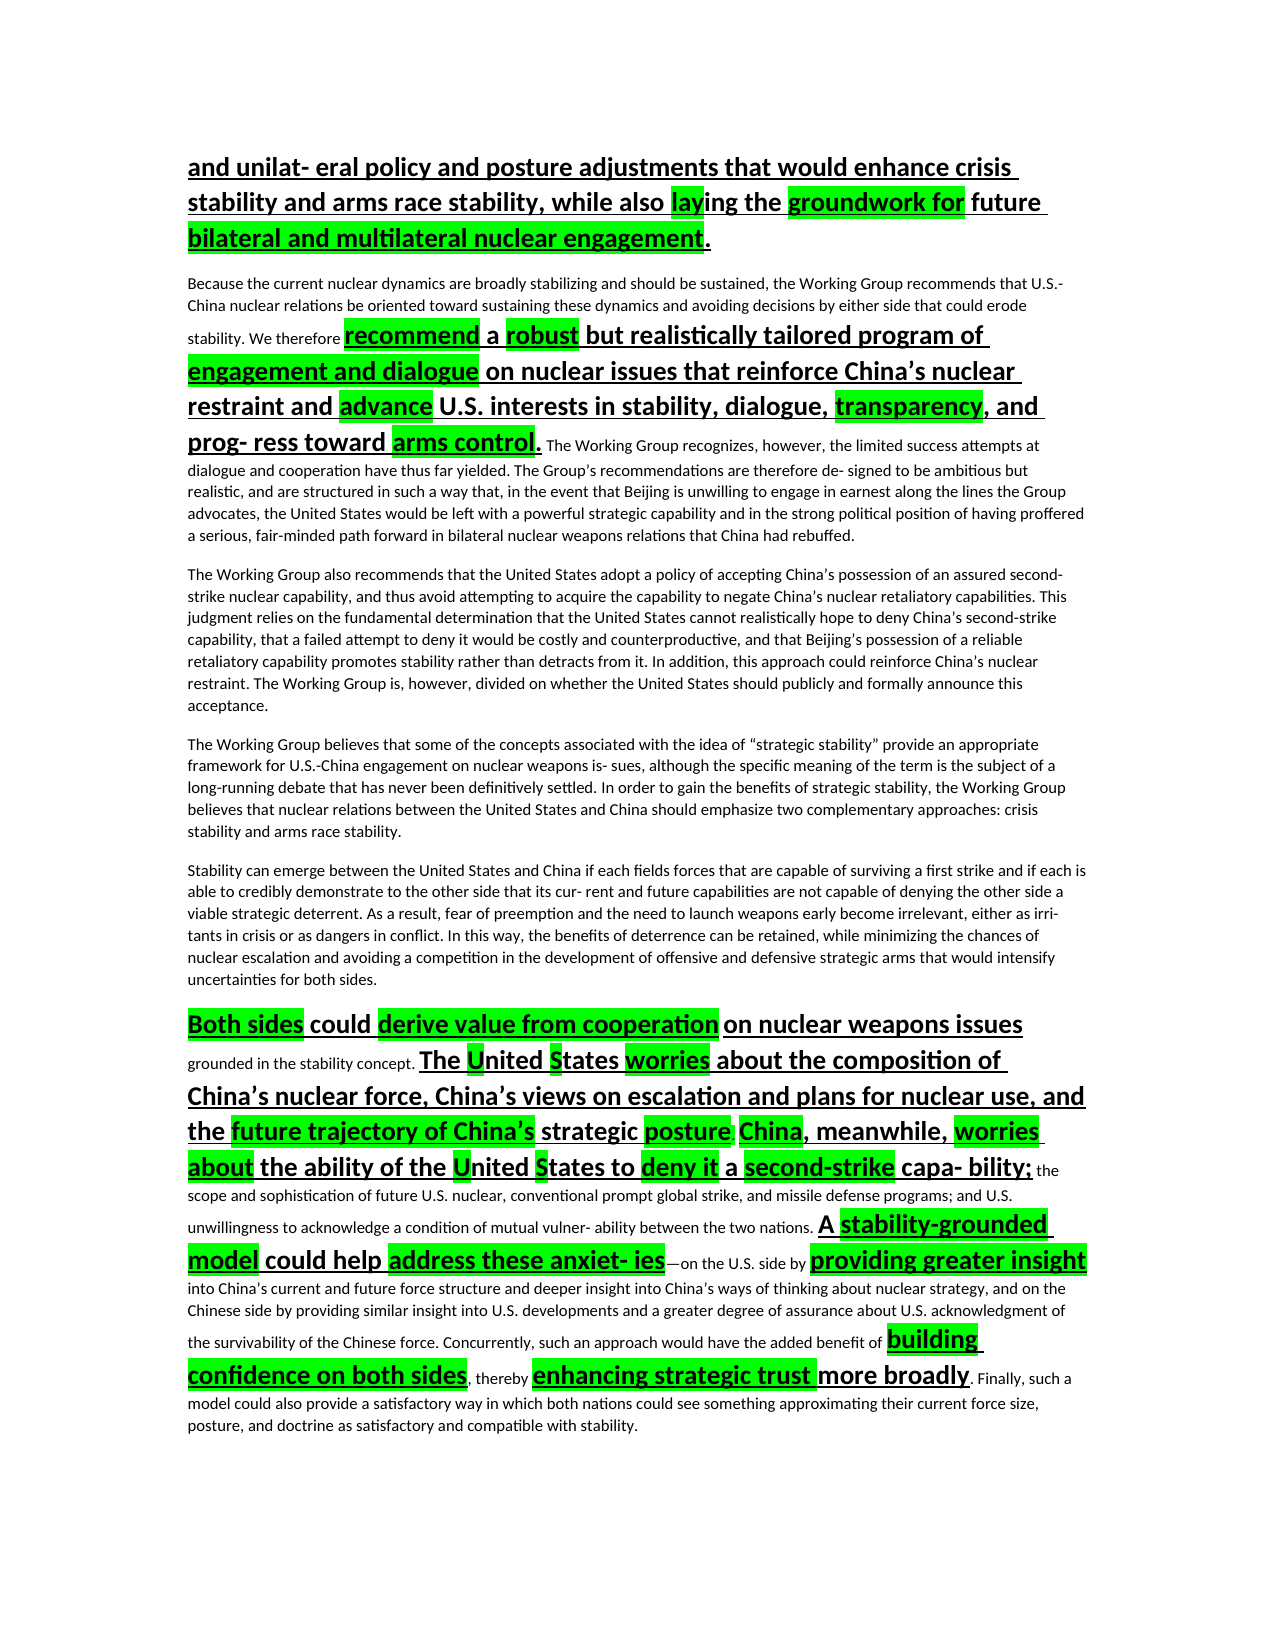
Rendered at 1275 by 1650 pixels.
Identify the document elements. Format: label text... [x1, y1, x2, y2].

text Because the current nuclear dynamics are broadly stabilizing and should be sustained, the Working Group recommends that U.S.-China nuclear relations be oriented toward sustaining these dynamics and avoiding decisions by either side that could erode stability. We therefore recommend a robust but realistically tailored program of engagement and dialogue on nuclear issues that reinforce China’s nuclear restraint and advance U.S. interests in stability, dialogue, transparency, and prog- ress toward arms control. The Working Group recognizes, however, the limited success attempts at dialogue and cooperation have thus far yielded. The Group’s recommendations are therefore de- signed to be ambitious but realistic, and are structured in such a way that, in the event that Beijing is unwilling to engage in earnest along the lines the Group advocates, the United States would be left with a powerful strategic capability and in the strong political position of having proffered a serious, fair-minded path forward in bilateral nuclear weapons relations that China had rebuffed. [187, 273, 1087, 546]
text The Working Group believes that some of the concepts associated with the idea of “strategic stability” provide an appropriate framework for U.S.-China engagement on nuclear weapons is- sues, although the specific meaning of the term is the subject of a long-running debate that has never been definitively settled. In order to gain the benefits of strategic stability, the Working Group believes that nuclear relations between the United States and China should emphasize two complementary approaches: crisis stability and arms race stability. [187, 734, 1087, 842]
text The Working Group also recommends that the United States adopt a policy of accepting China’s possession of an assured second-strike nuclear capability, and thus avoid attempting to acquire the capability to negate China’s nuclear retaliatory capabilities. This judgment relies on the fundamental determination that the United States cannot realistically hope to deny China’s second-strike capability, that a failed attempt to deny it would be costly and counterproductive, and that Beijing’s possession of a reliable retaliatory capability promotes stability rather than detracts from it. In addition, this approach could reinforce China’s nuclear restraint. The Working Group is, however, divided on whether the United States should publicly and formally announce this acceptance. [187, 564, 1087, 716]
text Both sides could derive value from cooperation on nuclear weapons issues grounded in the stability concept. The United States worries about the composition of China’s nuclear force, China’s views on escalation and plans for nuclear use, and the future trajectory of China’s strategic posture. China, meanwhile, worries about the ability of the United States to deny it a second-strike capa- bility; the scope and sophistication of future U.S. nuclear, conventional prompt global strike, and missile defense programs; and U.S. unwillingness to acknowledge a condition of mutual vulner- ability between the two nations. A stability-grounded model could help address these anxiet- ies—on the U.S. side by providing greater insight into China’s current and future force structure and deeper insight into China’s ways of thinking about nuclear strategy, and on the Chinese side by providing similar insight into U.S. developments and a greater degree of assurance about U.S. acknowledgment of the survivability of the Chinese force. Concurrently, such an approach would have the added benefit of building confidence on both sides, thereby enhancing strategic trust more broadly. Finally, such a model could also provide a satisfactory way in which both nations could see something approximating their current force size, posture, and doctrine as satisfactory and compatible with stability. [187, 1008, 1087, 1435]
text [187, 150, 1087, 254]
text Stability can emerge between the United States and China if each fields forces that are capable of surviving a first strike and if each is able to credibly demonstrate to the other side that its cur- rent and future capabilities are not capable of denying the other side a viable strategic deterrent. As a result, fear of preemption and the need to launch weapons early become irrelevant, either as irri- tants in crisis or as dangers in conflict. In this way, the benefits of deterrence can be retained, while minimizing the chances of nuclear escalation and avoiding a competition in the development of offensive and defensive strategic arms that would intensify uncertainties for both sides. [187, 860, 1087, 989]
